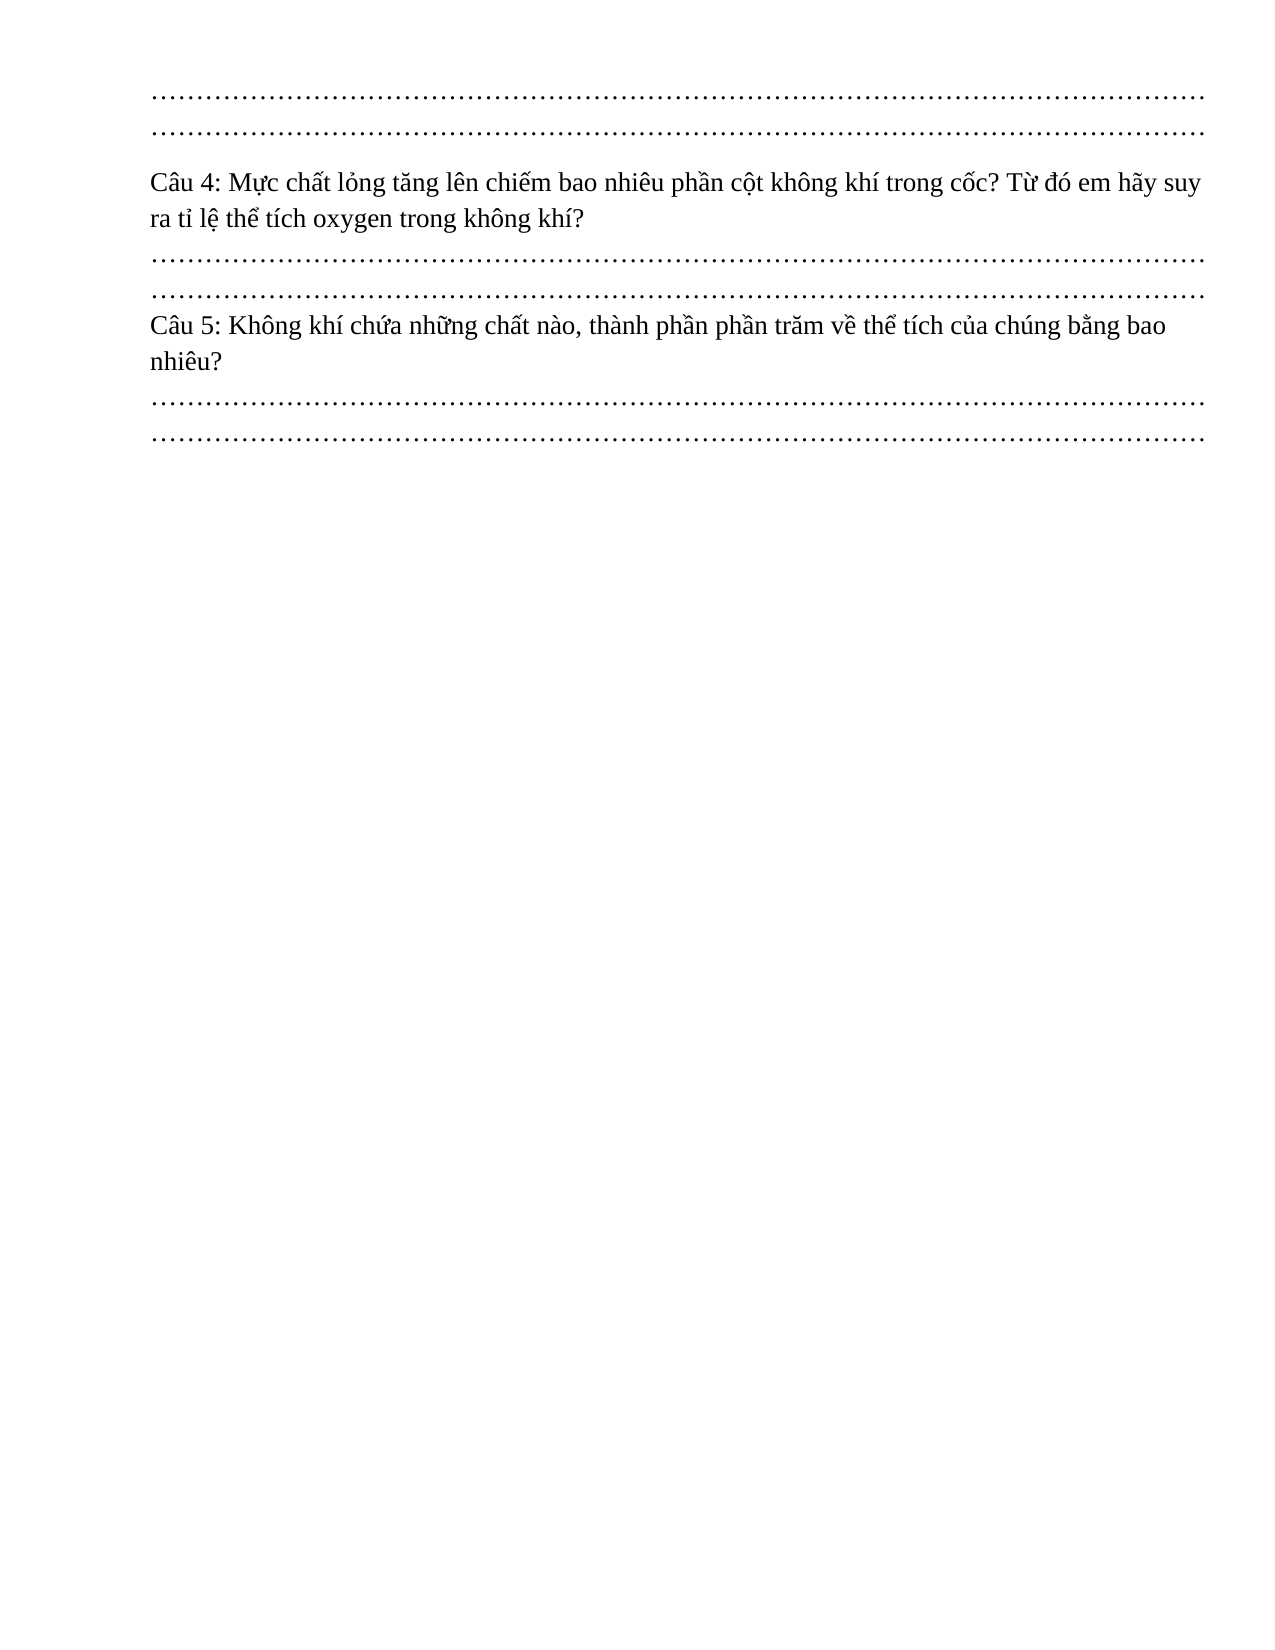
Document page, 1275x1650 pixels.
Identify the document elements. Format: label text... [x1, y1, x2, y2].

text Câu 4: Mực chất lỏng tăng lên chiếm bao nhiêu phần cột không khí trong cốc? Từ đó em hãy suy ra tỉ lệ thể tích oxygen trong không khí? ……………………………………………………………………………………………………………………………………………………………………………………………………………… Câu 5: Không khí chứa những chất nào, thành phần phần trăm về thể tích của chúng bằng bao nhiêu? ……………………………………………………………………………………………………………………………………………………………………………………………………………… [150, 166, 1226, 447]
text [150, 74, 1226, 141]
